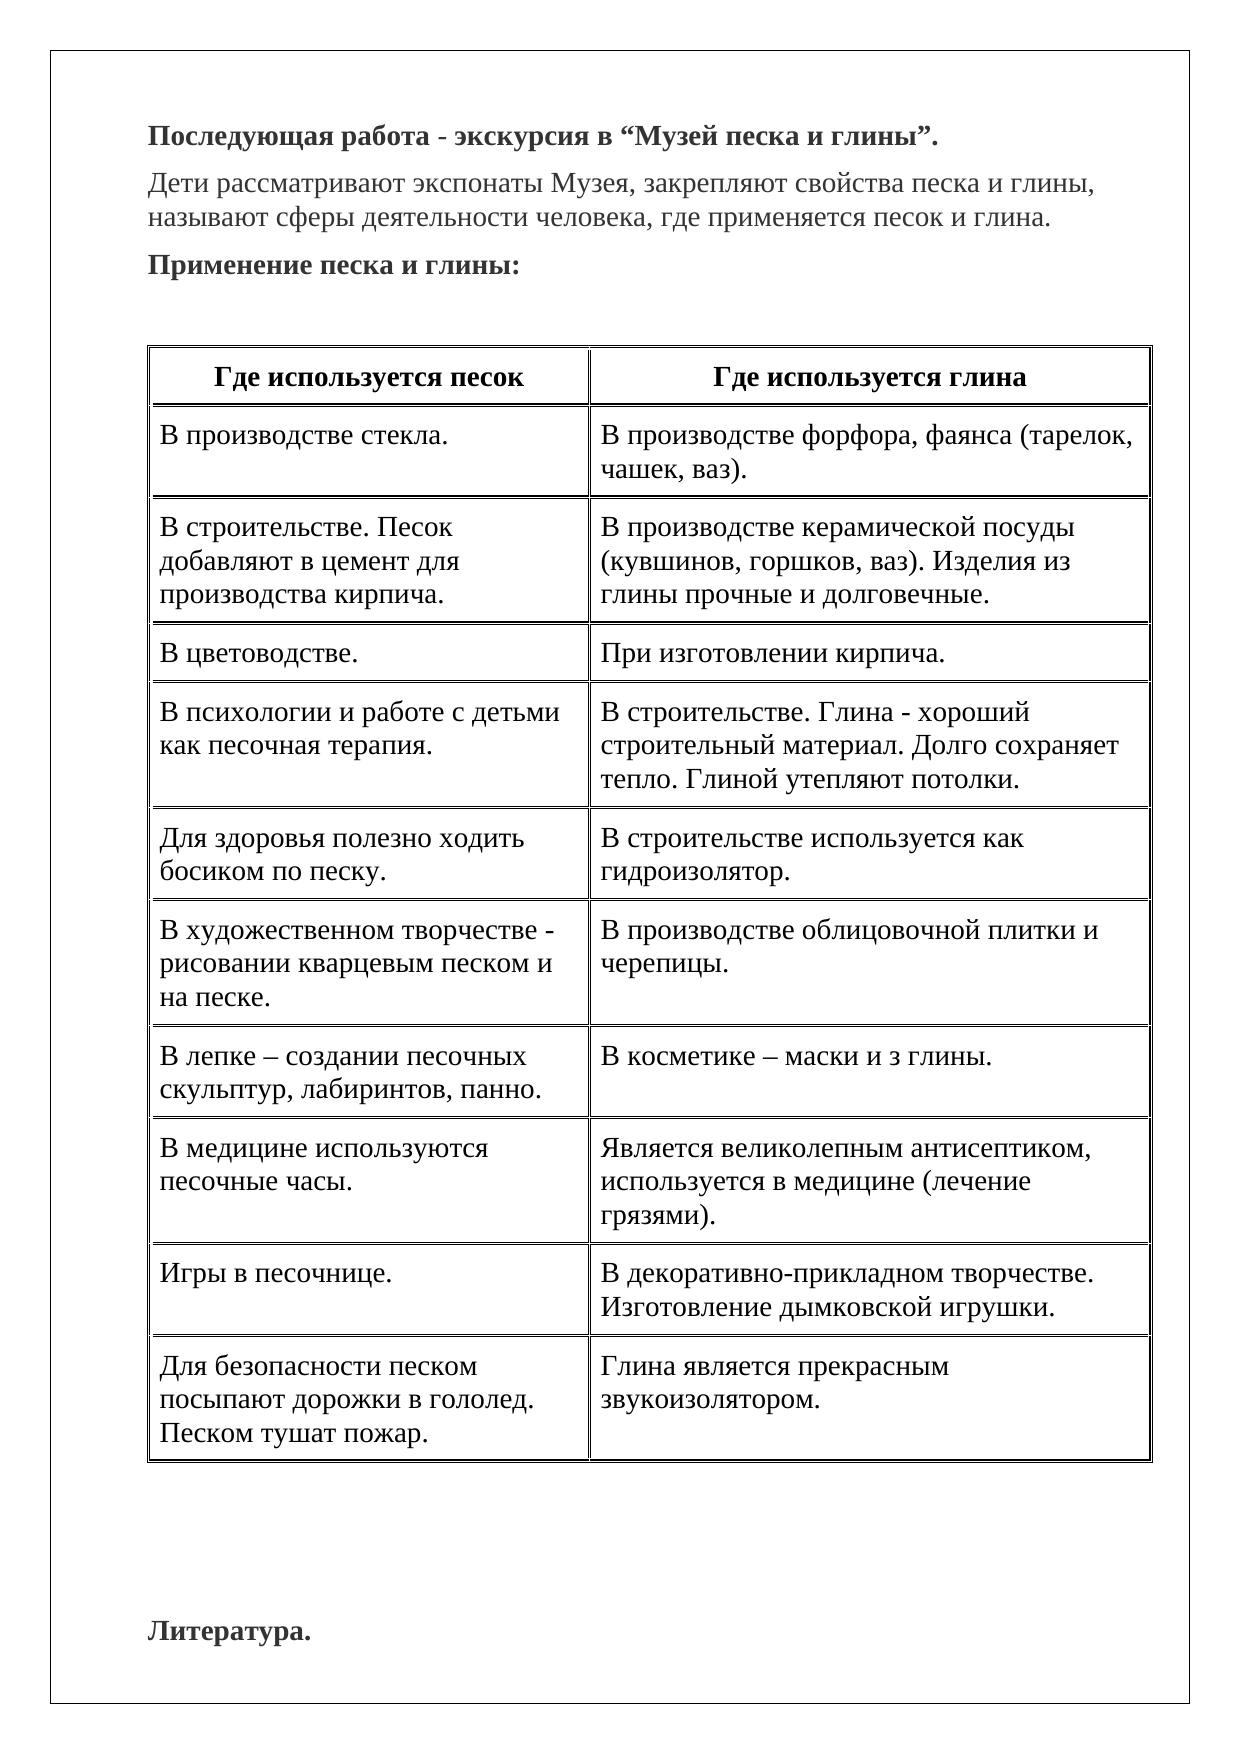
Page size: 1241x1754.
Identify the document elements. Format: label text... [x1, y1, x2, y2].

text Применение песка и глины: [148, 247, 1152, 280]
text Литература. [148, 1613, 1152, 1647]
table_header Где используется глина [590, 348, 1149, 403]
table_cell В медицине используются песочные часы. [149, 1116, 589, 1241]
table_cell В художественном творчестве - рисовании кварцевым песком и на песке. [149, 898, 589, 1023]
table_cell Является великолепным антисептиком, используется в медицине (лечение грязями). [590, 1116, 1151, 1241]
table_cell В косметике – маски и з глины. [591, 1024, 1150, 1116]
table_cell В декоративно-прикладном творчестве. Изготовление дымковской игрушки. [591, 1241, 1150, 1333]
table_cell В производстве стекла. [150, 403, 588, 495]
table_cell В производстве керамической посуды (кувшинов, горшков, ваз). Изделия из глины прочные и долговечные. [591, 495, 1150, 621]
text Дети рассматривают экспонаты Музея, закрепляют свойства песка и глины, называют сферы деятельности человека, где применяется песок и глина. [148, 166, 1152, 233]
table_cell В строительстве. Песок добавляют в цемент для производства кирпича. [150, 495, 588, 621]
table_header Где используется песок [150, 348, 589, 403]
table_cell Для здоровья полезно ходить босиком по песку. [149, 806, 589, 898]
table_cell В лепке – создании песочных скульптур, лабиринтов, панно. [150, 1024, 588, 1116]
table_cell В строительстве. Глина - хороший строительный материал. Долго сохраняет тепло. Глиной утепляют потолки. [590, 680, 1151, 806]
table_cell В психологии и работе с детьми как песочная терапия. [149, 680, 589, 806]
table_cell Для безопасности песком посыпают дорожки в гололед. Песком тушат пожар. [150, 1334, 589, 1459]
table_cell В производстве облицовочной плитки и черепицы. [590, 898, 1151, 1023]
table_cell В цветоводстве. [150, 621, 588, 680]
table_cell При изготовлении кирпича. [591, 621, 1150, 680]
table_cell Глина является прекрасным звукоизолятором. [590, 1334, 1150, 1459]
table_cell В строительстве используется как гидроизолятор. [590, 806, 1151, 898]
text Последующая работа - экскурсия в “Музей песка и глины”. [148, 118, 1152, 152]
table_cell В производстве форфора, фаянса (тарелок, чашек, ваз). [591, 403, 1150, 495]
table_cell Игры в песочнице. [150, 1241, 588, 1333]
